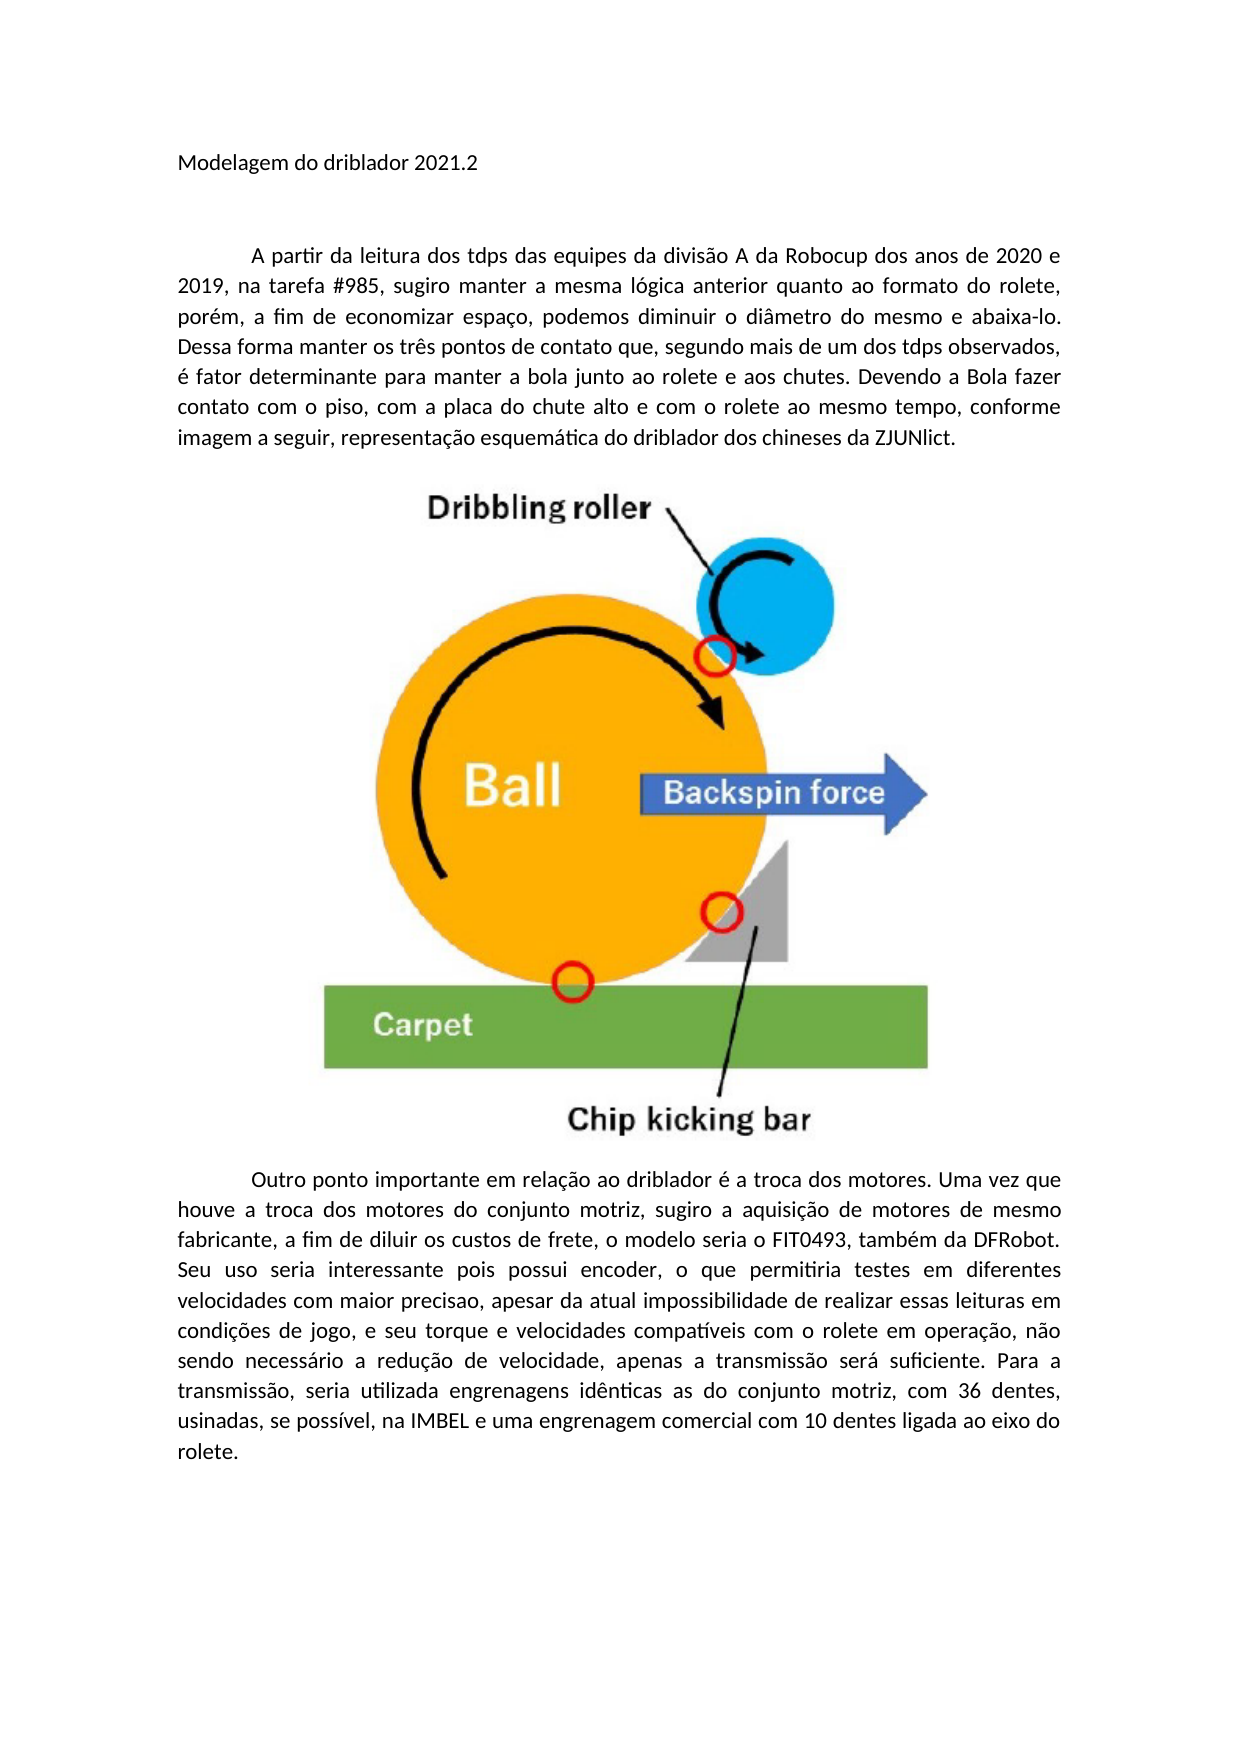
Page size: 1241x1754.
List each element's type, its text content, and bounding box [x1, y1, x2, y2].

text Outro ponto importante em relação ao driblador é a troca dos motores. Uma vez que houve a troca dos motores do conjunto motriz, sugiro a aquisição de motores de mesmo fabricante, a fim de diluir os custos de frete, o modelo seria o FIT0493, também da DFRobot. Seu uso seria interessante pois possui encoder, o que permitiria testes em diferentes velocidades com maior precisao, apesar da atual impossibilidade de realizar essas leituras em condições de jogo, e seu torque e velocidades compatíveis com o rolete em operação, não sendo necessário a redução de velocidade, apenas a transmissão será suficiente. Para a transmissão, seria utilizada engrenagens idênticas as do conjunto motriz, com 36 dentes, usinadas, se possível, na IMBEL e uma engrenagem comercial com 10 dentes ligada ao eixo do rolete. [177, 1165, 1063, 1465]
text Modelagem do driblador 2021.2 [177, 148, 1063, 176]
picture [276, 469, 964, 1147]
text A partir da leitura dos tdps das equipes da divisão A da Robocup dos anos de 2020 e 2019, na tarefa #985, sugiro manter a mesma lógica anterior quanto ao formato do rolete, porém, a fim de economizar espaço, podemos diminuir o diâmetro do mesmo e abaixa-lo. Dessa forma manter os três pontos de contato que, segundo mais de um dos tdps observados, é fator determinante para manter a bola junto ao rolete e aos chutes. Devendo a Bola fazer contato com o piso, com a placa do chute alto e com o rolete ao mesmo tempo, conforme imagem a seguir, representação esquemática do driblador dos chineses da ZJUNlict. [177, 241, 1063, 451]
